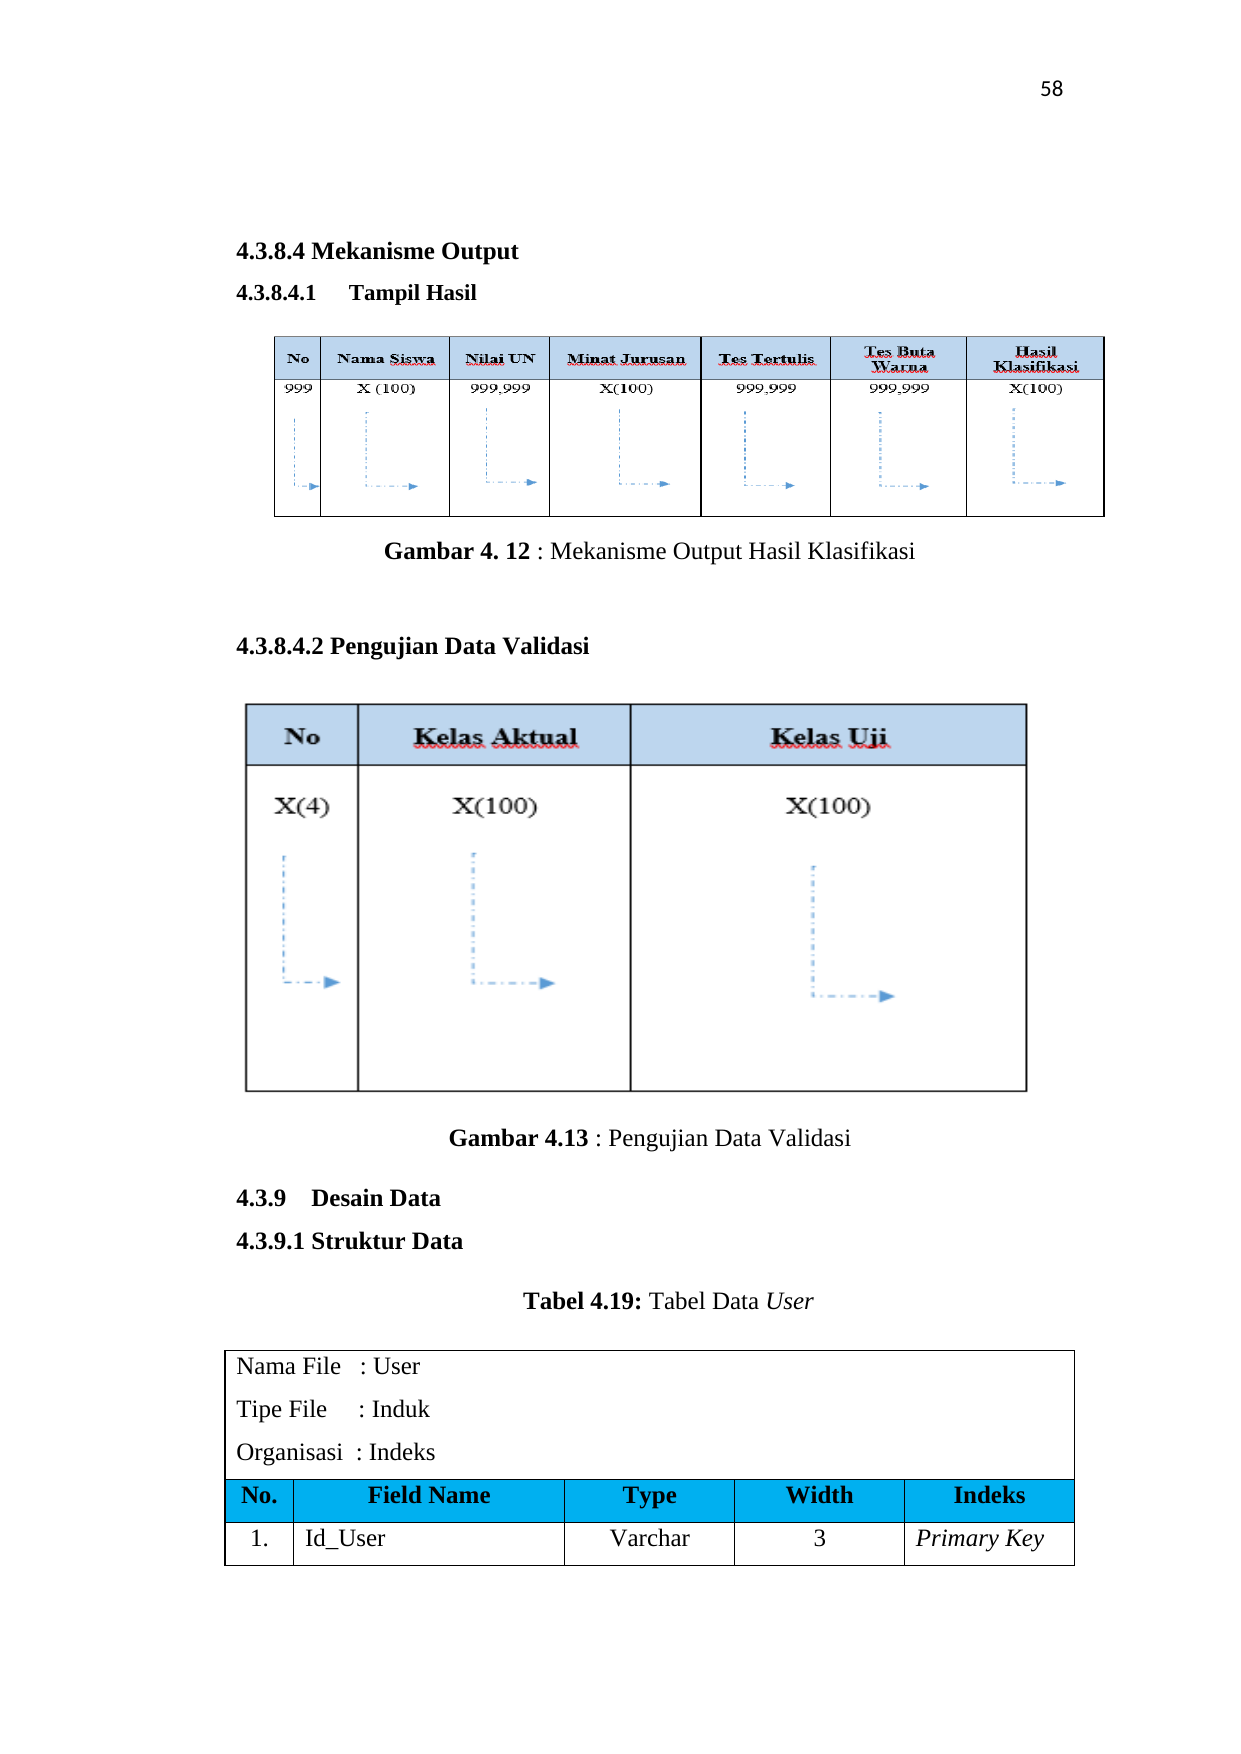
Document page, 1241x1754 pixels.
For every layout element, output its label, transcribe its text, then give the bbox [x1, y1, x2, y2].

text Gambar 4.13 : Pengujian Data Validasi [236, 1123, 1063, 1152]
text Tabel 4.19: Tabel Data User [274, 1286, 1063, 1315]
table_cell Primary Key [905, 1523, 1074, 1565]
table_cell No. [226, 1480, 293, 1522]
table_cell Type [565, 1480, 734, 1522]
list Desain Data [236, 1183, 1063, 1212]
list Tampil Hasil [236, 279, 1063, 306]
list Struktur Data [236, 1226, 1063, 1255]
picture [236, 691, 1043, 1093]
text 4.3.8.4.2 Pengujian Data Validasi [236, 631, 1063, 660]
table_cell Indeks [905, 1480, 1074, 1522]
text Gambar 4. 12 : Mekanisme Output Hasil Klasifikasi [236, 536, 1063, 564]
table_header Nama File : User Tipe File : Induk Organisasi : Indeks [226, 1351, 1074, 1479]
list Mekanisme Output [236, 236, 1063, 265]
table_cell 3 [735, 1523, 904, 1565]
table_cell 1. [226, 1523, 293, 1565]
table_cell Field Name [294, 1480, 564, 1522]
table_cell Id_User [294, 1523, 564, 1565]
table_cell Width [735, 1480, 904, 1522]
picture [273, 336, 1113, 517]
table_cell Varchar [565, 1523, 734, 1565]
